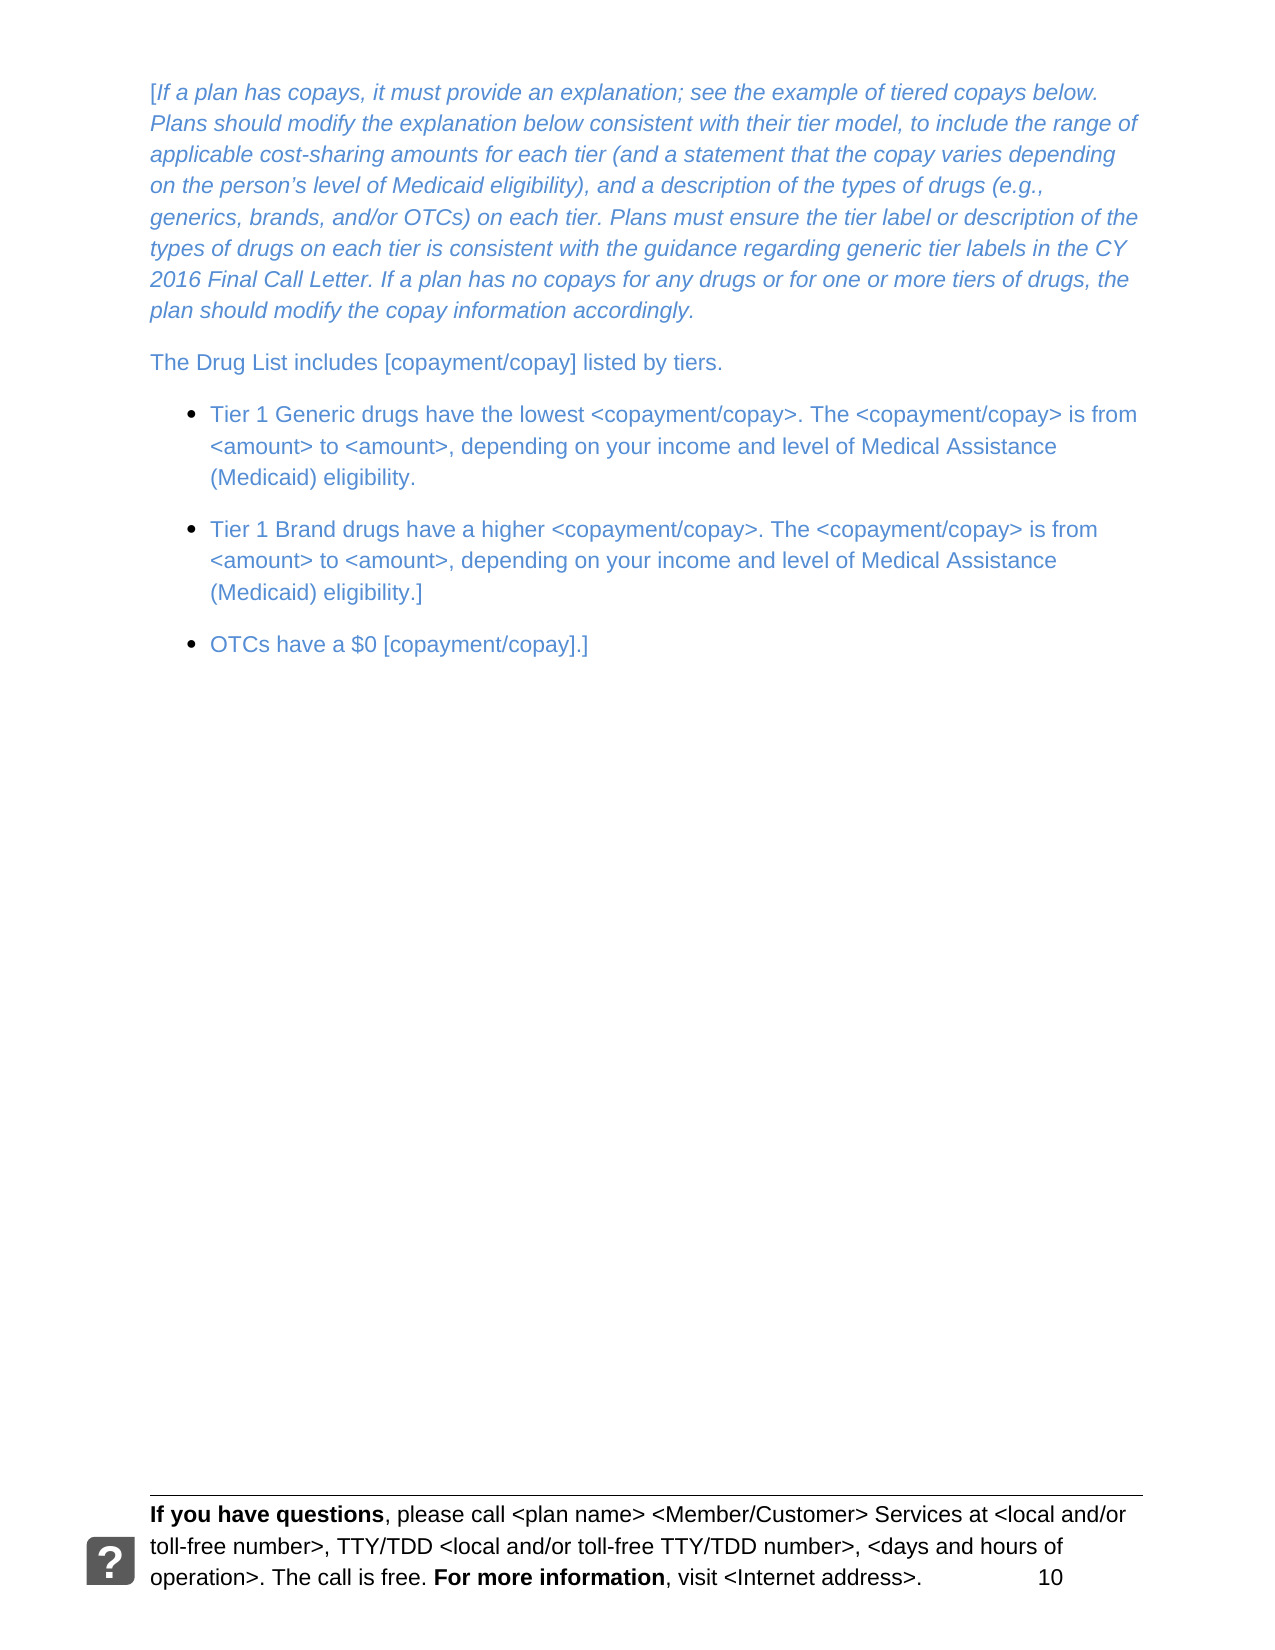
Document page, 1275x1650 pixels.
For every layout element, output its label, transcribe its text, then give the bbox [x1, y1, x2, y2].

text Tier 1 Brand drugs have a higher <copayment/copay>. The <copayment/copay> is from <amount> to <amount>, depending on your income and level of Medical Assistance (Medicaid) eligibility.] [187, 512, 1143, 606]
text Tier 1 Generic drugs have the lowest <copayment/copay>. The <copayment/copay> is from <amount> to <amount>, depending on your income and level of Medical Assistance (Medicaid) eligibility. [187, 398, 1143, 492]
text [If a plan has copays, it must provide an explanation; see the example of tiered copays below. Plans should modify the explanation below consistent with their tier model, to include the range of applicable cost-sharing amounts for each tier (and a statement that the copay varies depending on the person’s level of Medicaid eligibility), and a description of the types of drugs (e.g., generics, brands, and/or OTCs) on each tier. Plans must ensure the tier label or description of the types of drugs on each tier is consistent with the guidance regarding generic tier labels in the CY 2016 Final Call Letter. If a plan has no copays for any drugs or for one or more tiers of drugs, the plan should modify the copay information accordingly. [150, 75, 1143, 325]
text OTCs have a $0 [copayment/copay].] [187, 627, 1143, 658]
text The Drug List includes [copayment/copay] listed by tiers. [150, 346, 1143, 377]
